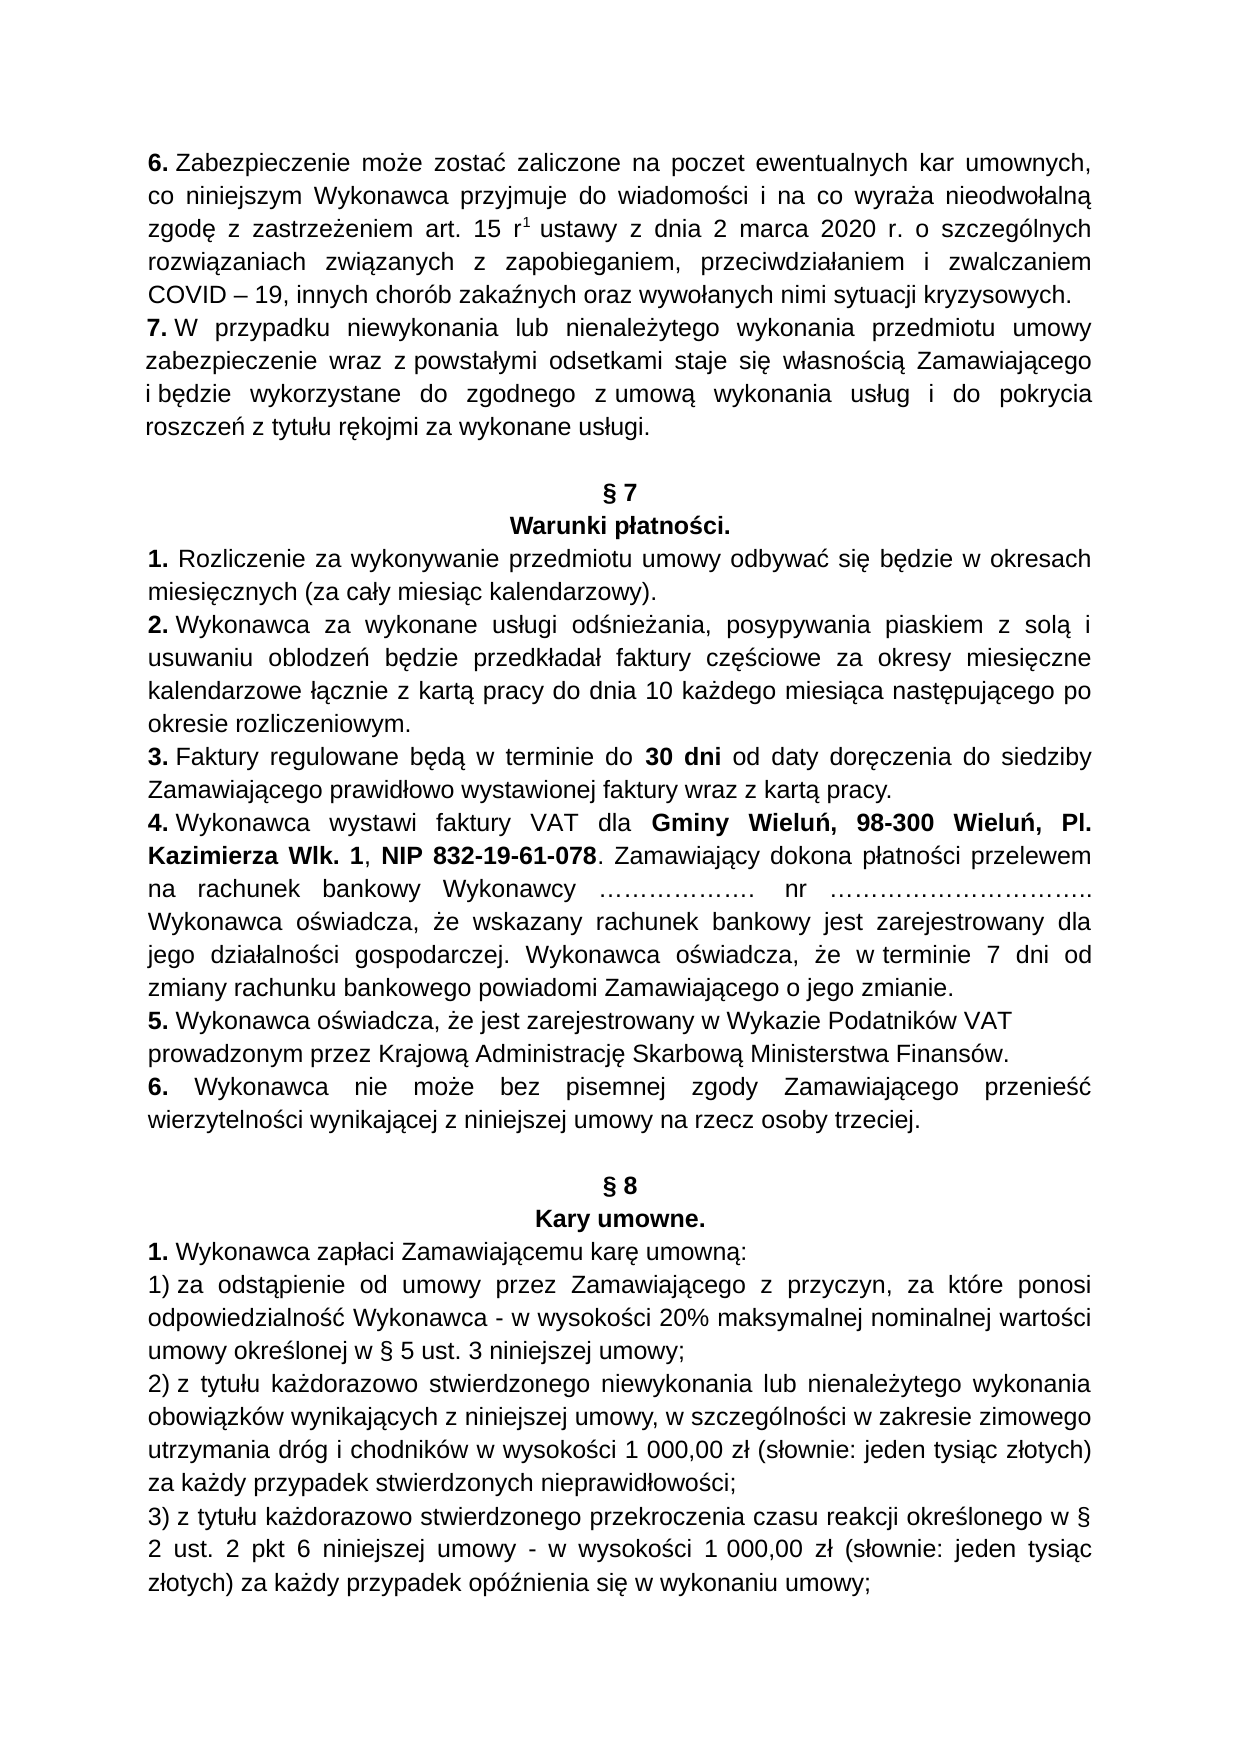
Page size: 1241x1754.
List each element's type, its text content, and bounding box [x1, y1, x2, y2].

text 5. Wykonawca oświadcza, że jest zarejestrowany w Wykazie Podatników VAT prowadzonym przez Krajową Administrację Skarbową Ministerstwa Finansów. [148, 1006, 1093, 1068]
text 2. Wykonawca za wykonane usługi odśnieżania, posypywania piaskiem z solą i usuwaniu oblodzeń będzie przedkładał faktury częściowe za okresy miesięczne kalendarzowe łącznie z kartą pracy do dnia 10 każdego miesiąca następującego po okresie rozliczeniowym. [148, 610, 1093, 738]
text 3) z tytułu każdorazowo stwierdzonego przekroczenia czasu reakcji określonego w § 2 ust. 2 pkt 6 niniejszej umowy - w wysokości 1 000,00 zł (słownie: jeden tysiąc złotych) za każdy przypadek opóźnienia się w wykonaniu umowy; [148, 1501, 1093, 1596]
text Kary umowne. [148, 1204, 1093, 1233]
text 6. Wykonawca nie może bez pisemnej zgody Zamawiającego przenieść wierzytelności wynikającej z niniejszej umowy na rzecz osoby trzeciej. [148, 1072, 1093, 1134]
text 1) za odstąpienie od umowy przez Zamawiającego z przyczyn, za które ponosi odpowiedzialność Wykonawca - w wysokości 20% maksymalnej nominalnej wartości umowy określonej w § 5 ust. 3 niniejszej umowy; [148, 1270, 1093, 1365]
text 6. Zabezpieczenie może zostać zaliczone na poczet ewentualnych kar umownych, co niniejszym Wykonawca przyjmuje do wiadomości i na co wyraża nieodwołalną zgodę z zastrzeżeniem art. 15 r1 ustawy z dnia 2 marca 2020 r. o szczególnych rozwiązaniach związanych z zapobieganiem, przeciwdziałaniem i zwalczaniem COVID – 19, innych chorób zakaźnych oraz wywołanych nimi sytuacji kryzysowych. [148, 148, 1093, 308]
text § 8 [148, 1171, 1093, 1200]
text 1. Rozliczenie za wykonywanie przedmiotu umowy odbywać się będzie w okresach miesięcznych (za cały miesiąc kalendarzowy). [148, 544, 1093, 606]
text Warunki płatności. [148, 511, 1093, 539]
text 4. Wykonawca wystawi faktury VAT dla Gminy Wieluń, 98-300 Wieluń, Pl. Kazimierza Wlk. 1, NIP 832-19-61-078. Zamawiający dokona płatności przelewem na rachunek bankowy Wykonawcy ………………. nr ………………………….. Wykonawca oświadcza, że wskazany rachunek bankowy jest zarejestrowany dla jego działalności gospodarczej. Wykonawca oświadcza, że w terminie 7 dni od zmiany rachunku bankowego powiadomi Zamawiającego o jego zmianie. [148, 808, 1093, 1002]
text 2) z tytułu każdorazowo stwierdzonego niewykonania lub nienależytego wykonania obowiązków wynikających z niniejszej umowy, w szczególności w zakresie zimowego utrzymania dróg i chodników w wysokości 1 000,00 zł (słownie: jeden tysiąc złotych) za każdy przypadek stwierdzonych nieprawidłowości; [148, 1369, 1093, 1497]
text § 7 [148, 478, 1093, 507]
text 1. Wykonawca zapłaci Zamawiającemu karę umowną: [148, 1237, 1093, 1266]
text 3. Faktury regulowane będą w terminie do 30 dni od daty doręczenia do siedziby Zamawiającego prawidłowo wystawionej faktury wraz z kartą pracy. [148, 742, 1093, 804]
text 7. W przypadku niewykonania lub nienależytego wykonania przedmiotu umowy zabezpieczenie wraz z powstałymi odsetkami staje się własnością Zamawiającego i będzie wykorzystane do zgodnego z umową wykonania usług i do pokrycia roszczeń z tytułu rękojmi za wykonane usługi. [145, 313, 1093, 441]
